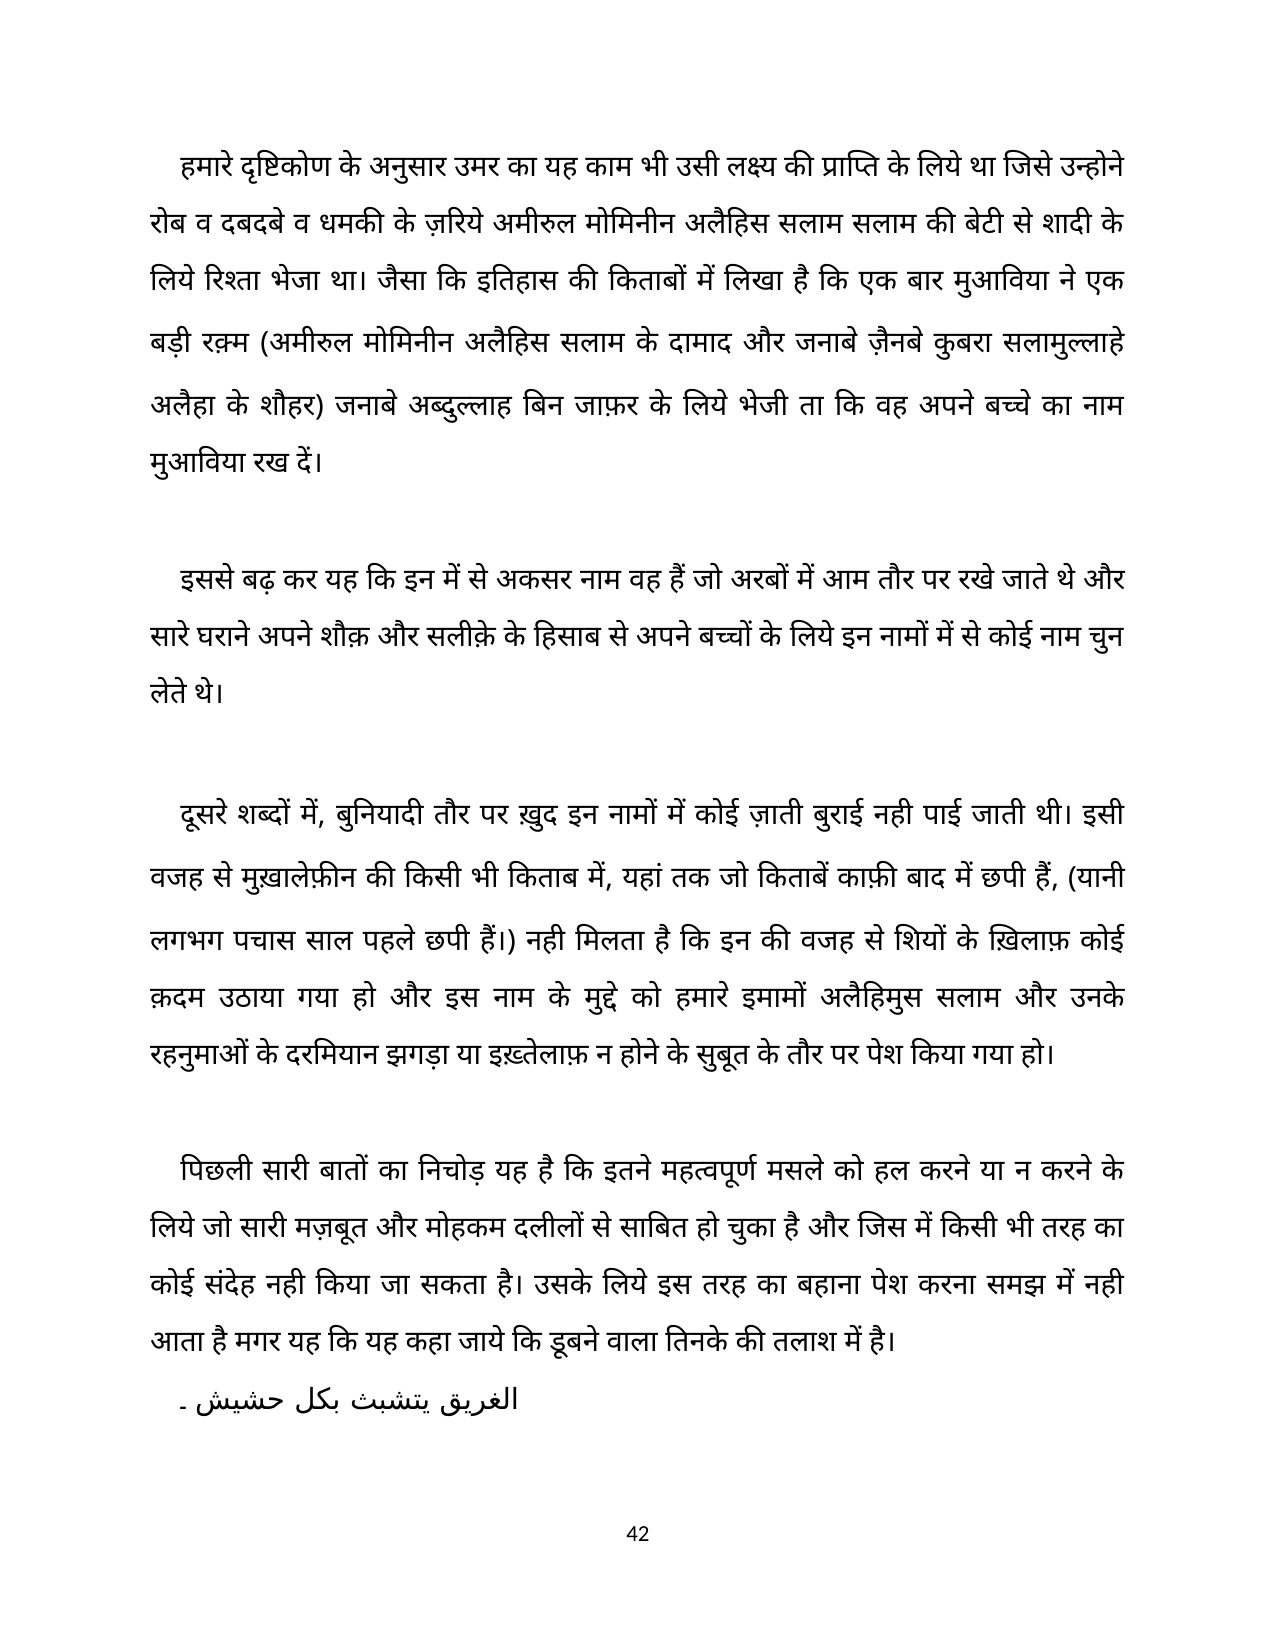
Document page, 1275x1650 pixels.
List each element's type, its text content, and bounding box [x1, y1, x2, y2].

text पिछली सारी बातों का निचोड़ यह है कि इतने महत्वपूर्ण मसले को हल करने या न करने के लिये जो सारी मज़बूत और मोहकम दलीलों से साबित हो चुका है और जिस में किसी भी तरह का कोई संदेह नही किया जा सकता है। उसके लिये इस तरह का बहाना पेश करना समझ में नही आता है मगर यह कि यह कहा जाये कि डूबने वाला तिनके की तलाश में है। [150, 1154, 1125, 1363]
text दूसरे शब्दों में, बुनियादी तौर पर ख़ुद इन नामों में कोई ज़ाती बुराई नही पाई जाती थी। इसी वजह से मुख़ालेफ़ीन की किसी भी किताब में, यहां तक जो किताबें काफ़ी बाद में छपी हैं, (यानी लगभग पचास साल पहले छपी हैं।) नही मिलता है कि इन की वजह से शियों के ख़िलाफ़ कोई क़दम उठाया गया हो और इस नाम के मुद्दे को हमारे इमामों अलैहिमुस सलाम और उनके रहनुमाओं के दरमियान झगड़ा या इख़्तेलाफ़ न होने के सुबूत के तौर पर पेश किया गया हो। [150, 793, 1125, 1076]
text इससे बढ़ कर यह कि इन में से अकसर नाम वह हैं जो अरबों में आम तौर पर रखे जाते थे और सारे घराने अपने शौक़ और सलीक़े के हिसाब से अपने बच्चों के लिये इन नामों में से कोई नाम चुन लेते थे। [150, 563, 1125, 715]
text الغریق یتشبث بکل حشیش ۔ [150, 1382, 1125, 1416]
text हमारे दृष्टिकोण के अनुसार उमर का यह काम भी उसी लक्ष्य की प्राप्ति के लिये था जिसे उन्होने रोब व दबदबे व धमकी के ज़रिये अमीरुल मोमिनीन अलैहिस सलाम सलाम की बेटी से शादी के लिये रिश्ता भेजा था। जैसा कि इतिहास की किताबों में लिखा है कि एक बार मुआविया ने एक बड़ी रक़्म (अमीरुल मोमिनीन अलैहिस सलाम के दामाद और जनाबे ज़ैनबे कुबरा सलामुल्लाहे अलैहा के शौहर) जनाबे अब्दुल्लाह बिन जाफ़र के लिये भेजी ता कि वह अपने बच्चे का नाम मुआविया रख दें। [150, 150, 1125, 484]
